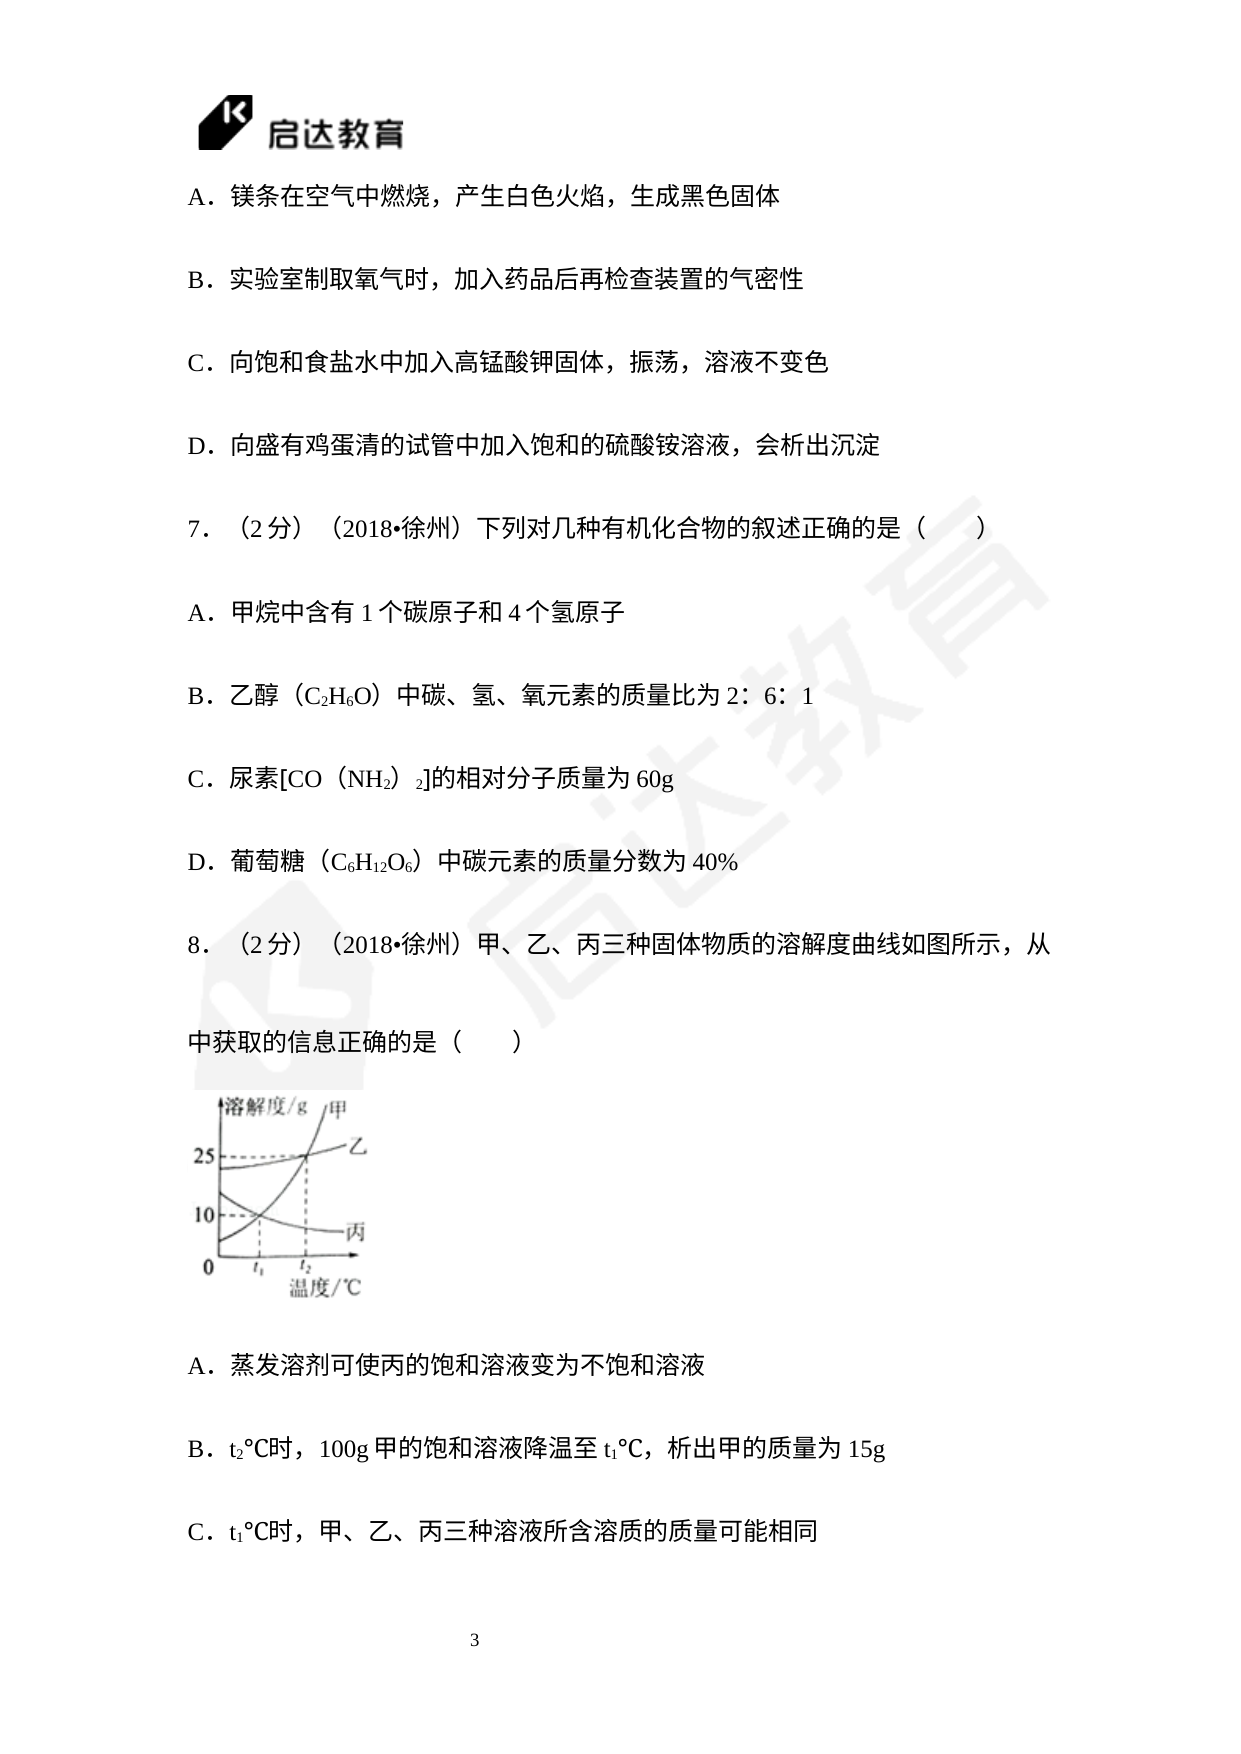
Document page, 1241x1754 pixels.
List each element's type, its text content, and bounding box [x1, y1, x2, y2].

text C．t1℃时，甲、乙、丙三种溶液所含溶质的质量可能相同 [187, 1497, 1053, 1562]
text D．向盛有鸡蛋清的试管中加入饱和的硫酸铵溶液，会析出沉淀 [187, 411, 1053, 476]
text C．尿素[CO（NH2）2]的相对分子质量为60g [187, 744, 1053, 809]
text A．镁条在空气中燃烧，产生白色火焰，生成黑色固体 [187, 162, 1053, 227]
text 8．（2分）（2018•徐州）甲、乙、丙三种固体物质的溶解度曲线如图所示，从中获取的信息正确的是（ ） [187, 910, 1053, 1073]
text A．蒸发溶剂可使丙的饱和溶液变为不饱和溶液 [187, 1331, 1053, 1396]
text 7．（2分）（2018•徐州）下列对几种有机化合物的叙述正确的是（ ） [187, 494, 1053, 559]
text B．t2℃时，100g甲的饱和溶液降温至t1℃，析出甲的质量为15g [187, 1414, 1053, 1479]
text A．甲烷中含有1个碳原子和4个氢原子 [187, 578, 1053, 643]
text B．乙醇（C2H6O）中碳、氢、氧元素的质量比为2：6：1 [187, 661, 1053, 726]
picture [198, 95, 404, 150]
picture [187, 1090, 372, 1304]
text B．实验室制取氧气时，加入药品后再检查装置的气密性 [187, 245, 1053, 310]
text D．葡萄糖（C6H12O6）中碳元素的质量分数为40% [187, 827, 1053, 892]
text C．向饱和食盐水中加入高锰酸钾固体，振荡，溶液不变色 [187, 328, 1053, 393]
